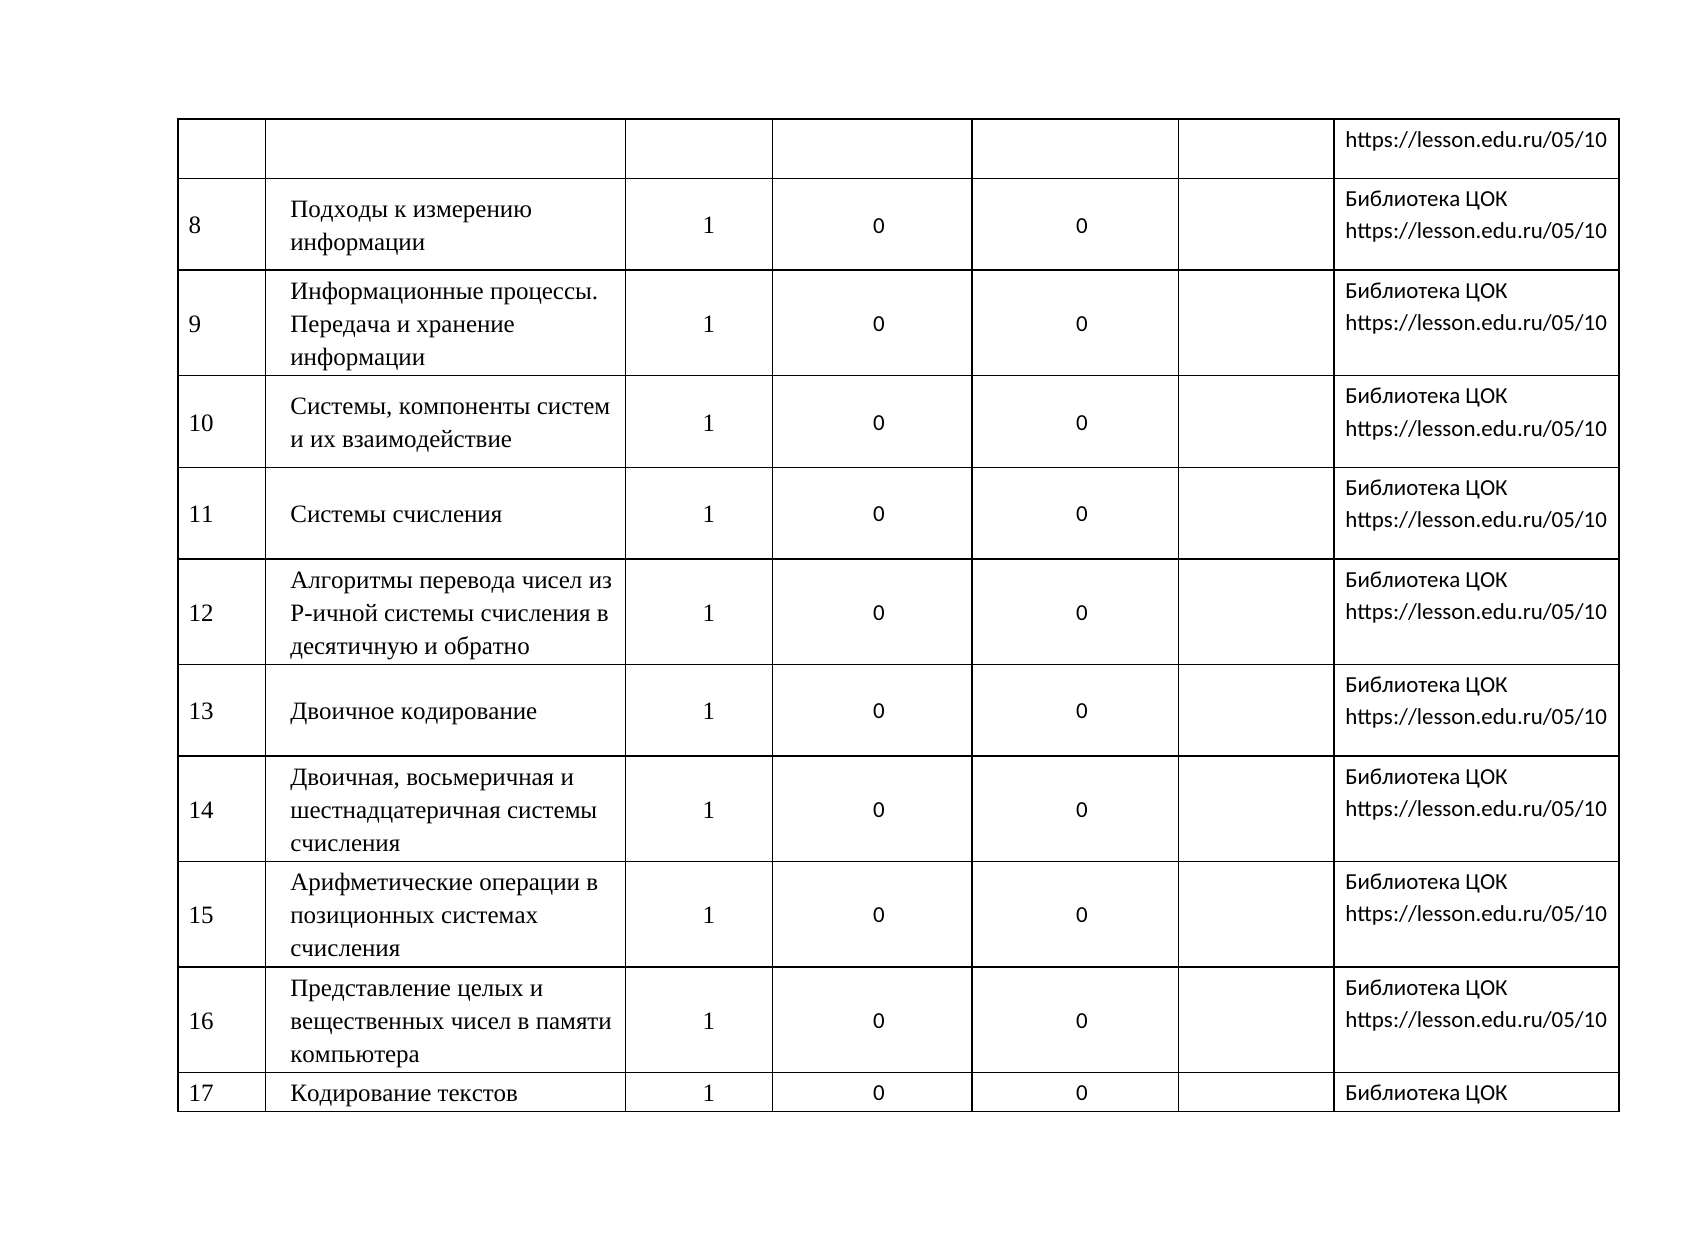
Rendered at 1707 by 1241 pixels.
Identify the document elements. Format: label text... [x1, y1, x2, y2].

table_cell 13 [179, 665, 265, 755]
table_cell Подходы к измерению информации [266, 179, 625, 269]
table_cell [1179, 560, 1333, 663]
table_cell Библиотека ЦОК https://lesson.edu.ru/05/10 [1335, 862, 1618, 966]
table_cell Библиотека ЦОК https://lesson.edu.ru/05/10 [1335, 376, 1618, 466]
table_cell 0 [973, 468, 1178, 558]
table_cell 1 [626, 862, 772, 966]
table_cell 1 [626, 968, 772, 1071]
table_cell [1335, 968, 1618, 1071]
table_cell 0 [773, 665, 971, 755]
table_cell 1 [626, 376, 772, 466]
table_cell 8 [179, 179, 265, 269]
table_cell [1179, 468, 1333, 558]
table_cell Системы счисления [266, 468, 625, 558]
table_cell 0 [973, 271, 1178, 375]
table_cell Системы, компоненты систем и их взаимодействие [266, 376, 625, 466]
table_cell 0 [773, 862, 971, 966]
table_cell Кодирование текстов [266, 1073, 625, 1111]
table_cell 1 [626, 665, 772, 755]
table_cell 1 [626, 120, 772, 178]
table_cell 15 [179, 862, 265, 966]
table_cell 1 [626, 757, 772, 861]
table_cell Представление целых и вещественных чисел в памяти компьютера [266, 968, 625, 1071]
table_cell 0 [773, 468, 971, 558]
table_cell Библиотека ЦОК https://lesson.edu.ru/05/10 [1335, 665, 1618, 755]
table_cell [1179, 757, 1333, 861]
table_cell Библиотека ЦОК https://lesson.edu.ru/05/10 [1335, 757, 1618, 861]
table_cell 0 [773, 968, 971, 1071]
table_cell 0 [973, 665, 1178, 755]
table_cell 0 [773, 120, 971, 178]
table_cell 0 [973, 120, 1178, 178]
table_cell [1179, 968, 1333, 1071]
table_cell 14 [179, 757, 265, 861]
table_cell 0 [973, 1073, 1178, 1111]
table_cell Арифметические операции в позиционных системах счисления [266, 862, 625, 966]
table_cell 0 [773, 376, 971, 466]
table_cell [266, 120, 625, 178]
table_cell 1 [626, 271, 772, 375]
table_cell 0 [973, 179, 1178, 269]
table_cell [1179, 376, 1333, 466]
table_cell 1 [626, 179, 772, 269]
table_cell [1335, 179, 1618, 269]
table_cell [1335, 120, 1618, 178]
table_cell 0 [973, 757, 1178, 861]
table_cell [1179, 862, 1333, 966]
table_cell 0 [973, 560, 1178, 663]
table_cell Информационные процессы. Передача и хранение информации [266, 271, 625, 375]
table_cell 12 [179, 560, 265, 663]
table_cell 0 [973, 376, 1178, 466]
table_cell 9 [179, 271, 265, 375]
table_cell 0 [973, 862, 1178, 966]
table_cell 11 [179, 468, 265, 558]
table_cell [1179, 271, 1333, 375]
table_cell 1 [626, 468, 772, 558]
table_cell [1335, 271, 1618, 375]
table_cell Алгоритмы перевода чисел из P-ичной системы счисления в десятичную и обратно [266, 560, 625, 663]
table_cell Двоичное кодирование [266, 665, 625, 755]
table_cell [1335, 1073, 1618, 1111]
table_cell Библиотека ЦОК https://lesson.edu.ru/05/10 [1335, 468, 1618, 558]
table_cell 1 [626, 560, 772, 663]
table_cell 16 [179, 968, 265, 1071]
table_cell 17 [179, 1073, 265, 1111]
table_cell [1179, 665, 1333, 755]
table_cell Двоичная, восьмеричная и шестнадцатеричная системы счисления [266, 757, 625, 861]
table_cell 0 [773, 757, 971, 861]
table_cell Библиотека ЦОК https://lesson.edu.ru/05/10 [1335, 560, 1618, 663]
table_cell 0 [773, 560, 971, 663]
table_cell [1179, 120, 1333, 178]
table_cell 0 [773, 1073, 971, 1111]
table_cell 0 [773, 179, 971, 269]
table_cell [1179, 179, 1333, 269]
table_cell 1 [626, 1073, 772, 1111]
table_cell 0 [773, 271, 971, 375]
table_cell 10 [179, 376, 265, 466]
table_cell 0 [973, 968, 1178, 1071]
table_cell 7 [179, 120, 265, 178]
table_cell [1179, 1073, 1333, 1111]
